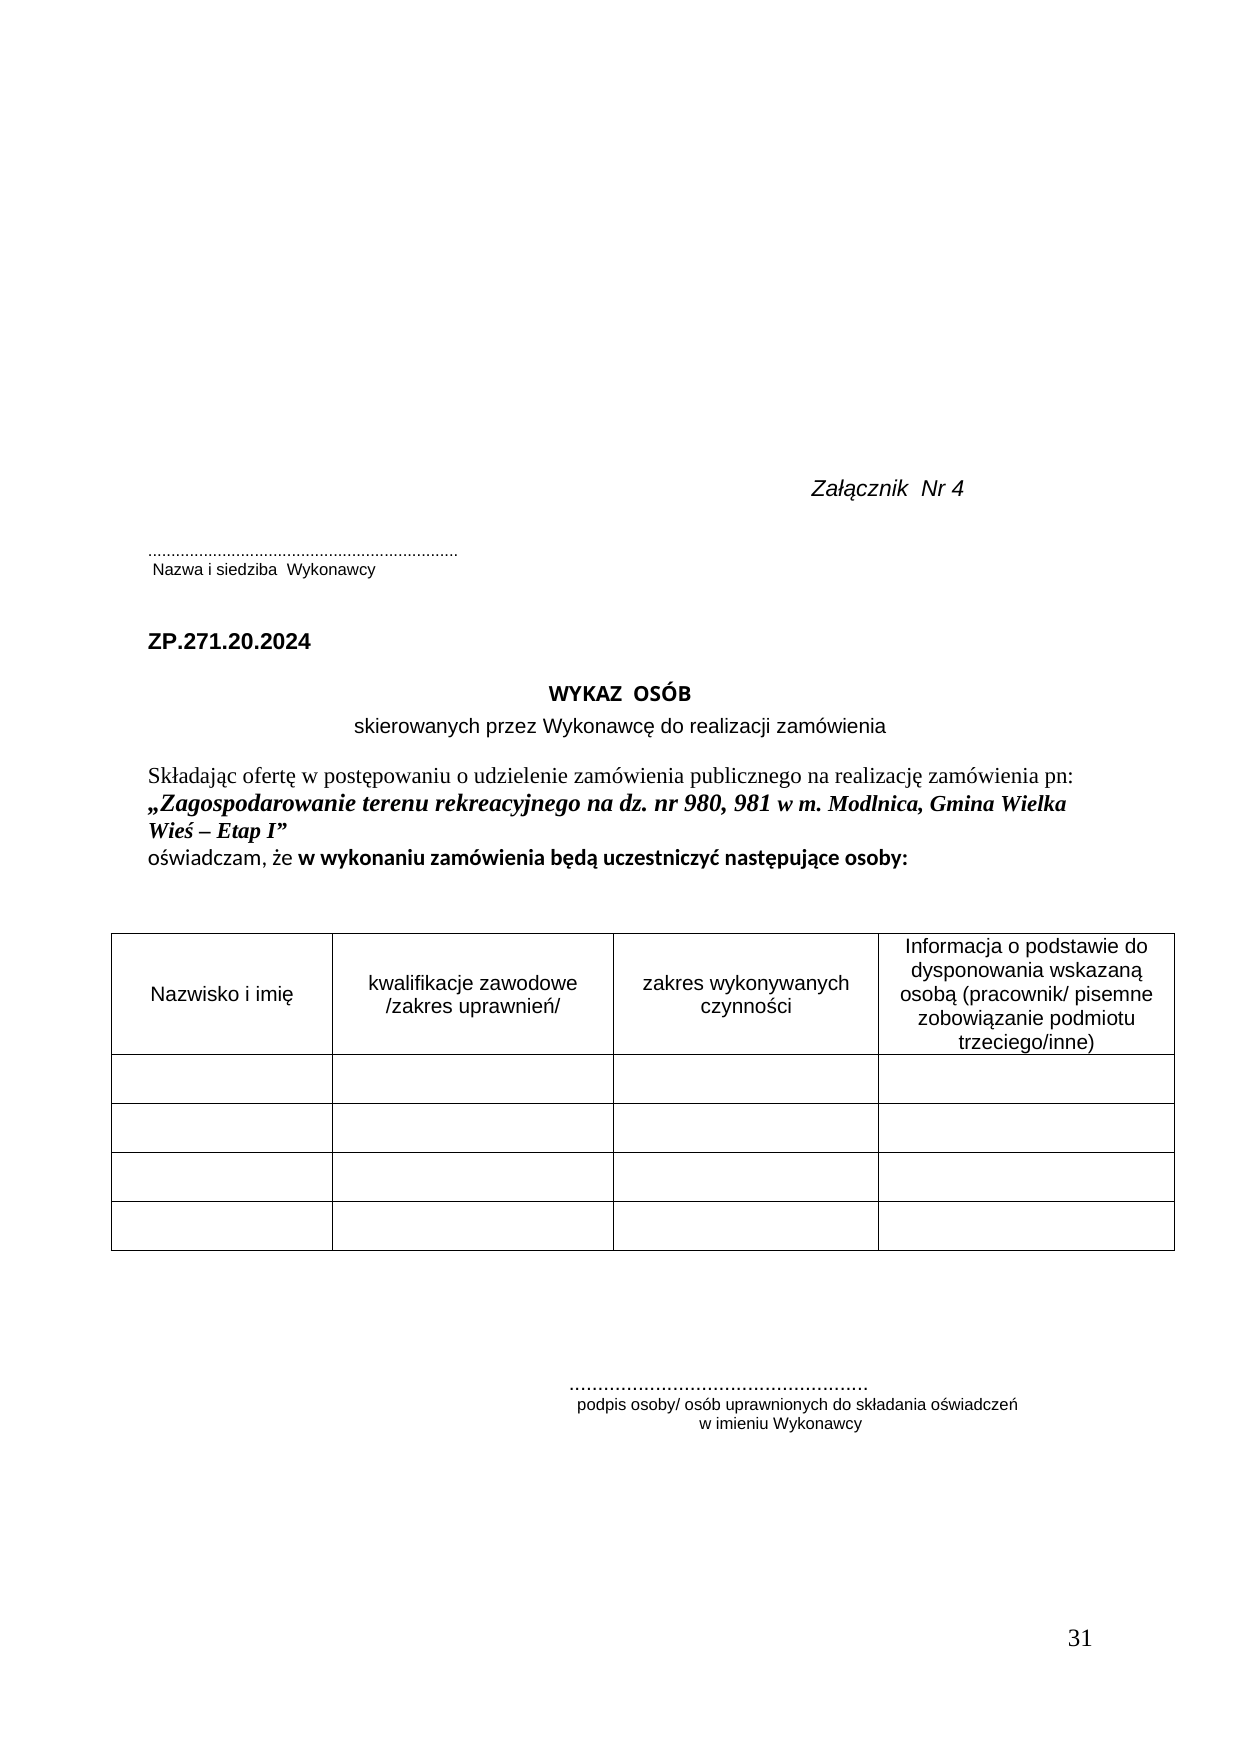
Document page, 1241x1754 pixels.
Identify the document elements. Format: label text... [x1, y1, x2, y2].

table_cell [879, 1153, 1174, 1201]
table_cell [333, 1202, 613, 1250]
table_cell [879, 1202, 1174, 1250]
text w imieniu Wykonawcy [148, 1414, 1093, 1433]
text WYKAZ OSÓB [148, 679, 1093, 708]
table_cell [333, 1104, 613, 1152]
table_cell [333, 1055, 613, 1103]
table_header Informacja o podstawie do dysponowania wskazaną osobą (pracownik/ pisemne zobowiązanie podmiotu trzeciego/inne) [879, 934, 1174, 1054]
table_cell [333, 1153, 613, 1201]
table_cell [879, 1055, 1174, 1103]
text podpis osoby/ osób uprawnionych do składania oświadczeń [443, 1395, 1093, 1414]
text Nazwa i siedziba Wykonawcy [148, 560, 1093, 579]
text .................................................... [148, 1371, 1093, 1395]
table_cell [614, 1104, 878, 1152]
table_cell [614, 1202, 878, 1250]
table_header Nazwisko i imię [112, 934, 332, 1054]
text Składając ofertę w postępowaniu o udzielenie zamówienia publicznego na realizację zamówienia pn: „Zagospodarowanie terenu rekreacyjnego na dz. nr 980, 981 w m. Modlnica, Gmina Wielka Wieś – Etap I” [148, 762, 1093, 843]
table_cell [112, 1153, 332, 1201]
table_cell [614, 1153, 878, 1201]
text ZP.271.20.2024 [148, 628, 1093, 654]
table_cell [112, 1104, 332, 1152]
table_cell [879, 1104, 1174, 1152]
table_header zakres wykonywanych czynności [614, 934, 878, 1054]
text skierowanych przez Wykonawcę do realizacji zamówienia [148, 714, 1093, 738]
table_cell [112, 1055, 332, 1103]
table_cell [614, 1055, 878, 1103]
table_header kwalifikacje zawodowe /zakres uprawnień/ [333, 934, 613, 1054]
text Załącznik Nr 4 [148, 474, 1093, 501]
table_cell [112, 1202, 332, 1250]
text ................................................................... [148, 541, 1093, 560]
text oświadczam, że w wykonaniu zamówienia będą uczestniczyć następujące osoby: [148, 843, 1093, 871]
